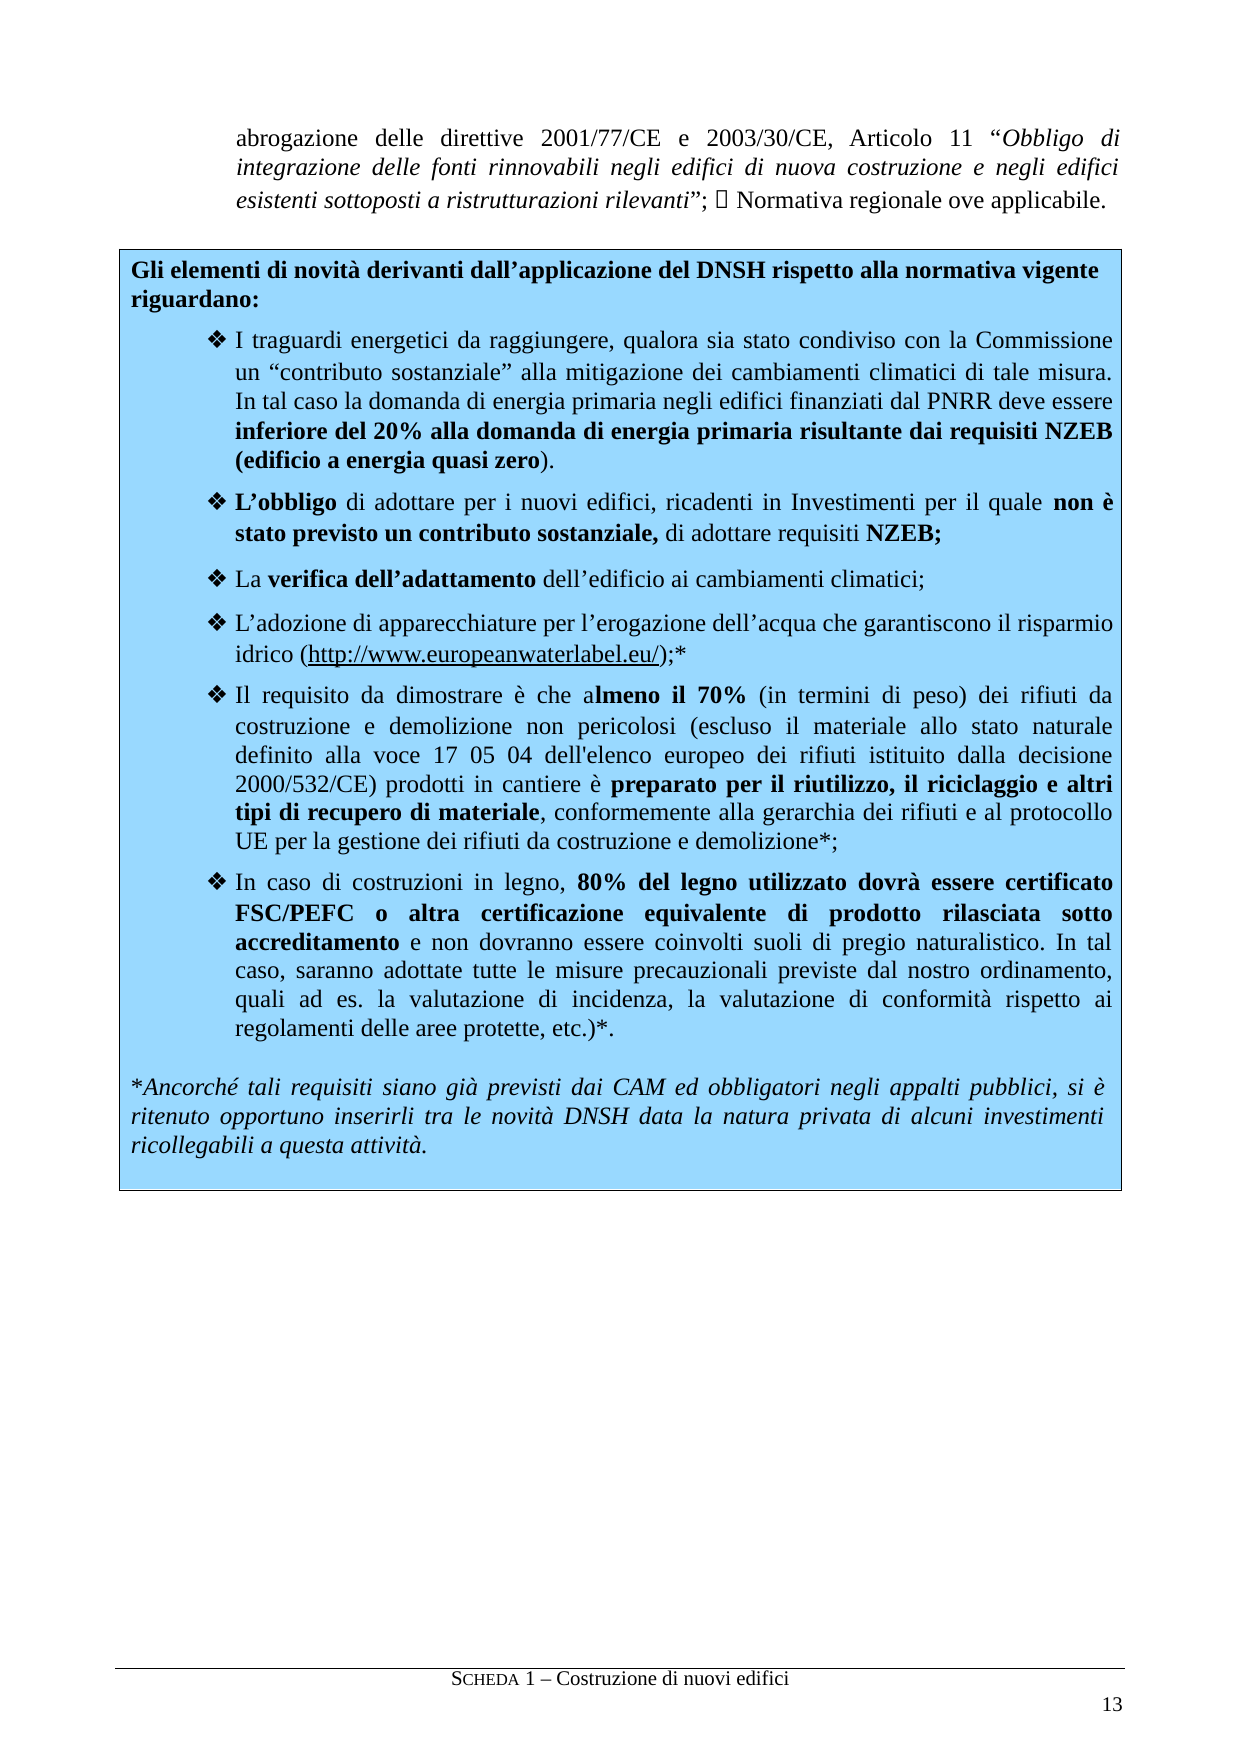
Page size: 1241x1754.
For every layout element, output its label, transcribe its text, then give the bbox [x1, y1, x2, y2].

table_header Gli elementi di novità derivanti dall’applicazione del DNSH rispetto alla normativa vigente riguardano: I traguardi energetici da raggiungere, qualora sia stato condiviso con la Commissione un “contributo sostanziale” alla mitigazione dei cambiamenti climatici di tale misura. In tal caso la domanda di energia primaria negli edifici finanziati dal PNRR deve essere inferiore del 20% alla domanda di energia primaria risultante dai requisiti NZEB (edificio a energia quasi zero). L’obbligo di adottare per i nuovi edifici, ricadenti in Investimenti per il quale non è stato previsto un contributo sostanziale, di adottare requisiti NZEB; La verifica dell’adattamento dell’edificio ai cambiamenti climatici; L’adozione di apparecchiature per l’erogazione dell’acqua che garantiscono il risparmio idrico (http://www.europeanwaterlabel.eu/);* Il requisito da dimostrare è che almeno il 70% (in termini di peso) dei rifiuti da costruzione e demolizione non pericolosi (escluso il materiale allo stato naturale definito alla voce 17 05 04 dell'elenco europeo dei rifiuti istituito dalla decisione 2000/532/CE) prodotti in cantiere è preparato per il riutilizzo, il riciclaggio e altri tipi di recupero di materiale, conformemente alla gerarchia dei rifiuti e al protocollo UE per la gestione dei rifiuti da costruzione e demolizione*; In caso di costruzioni in legno, 80% del legno utilizzato dovrà essere certificato FSC/PEFC o altra certificazione equivalente di prodotto rilasciata sotto accreditamento e non dovranno essere coinvolti suoli di pregio naturalistico. In tal caso, saranno adottate tutte le misure precauzionali previste dal nostro ordinamento, quali ad es. la valutazione di incidenza, la valutazione di conformità rispetto ai regolamenti delle aree protette, etc.)*. *Ancorché tali requisiti siano già previsti dai CAM ed obbligatori negli appalti pubblici, si è ritenuto opportuno inserirli tra le novità DNSH data la natura privata di alcuni investimenti ricollegabili a questa attività. [120, 250, 1121, 1189]
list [191, 123, 1122, 216]
